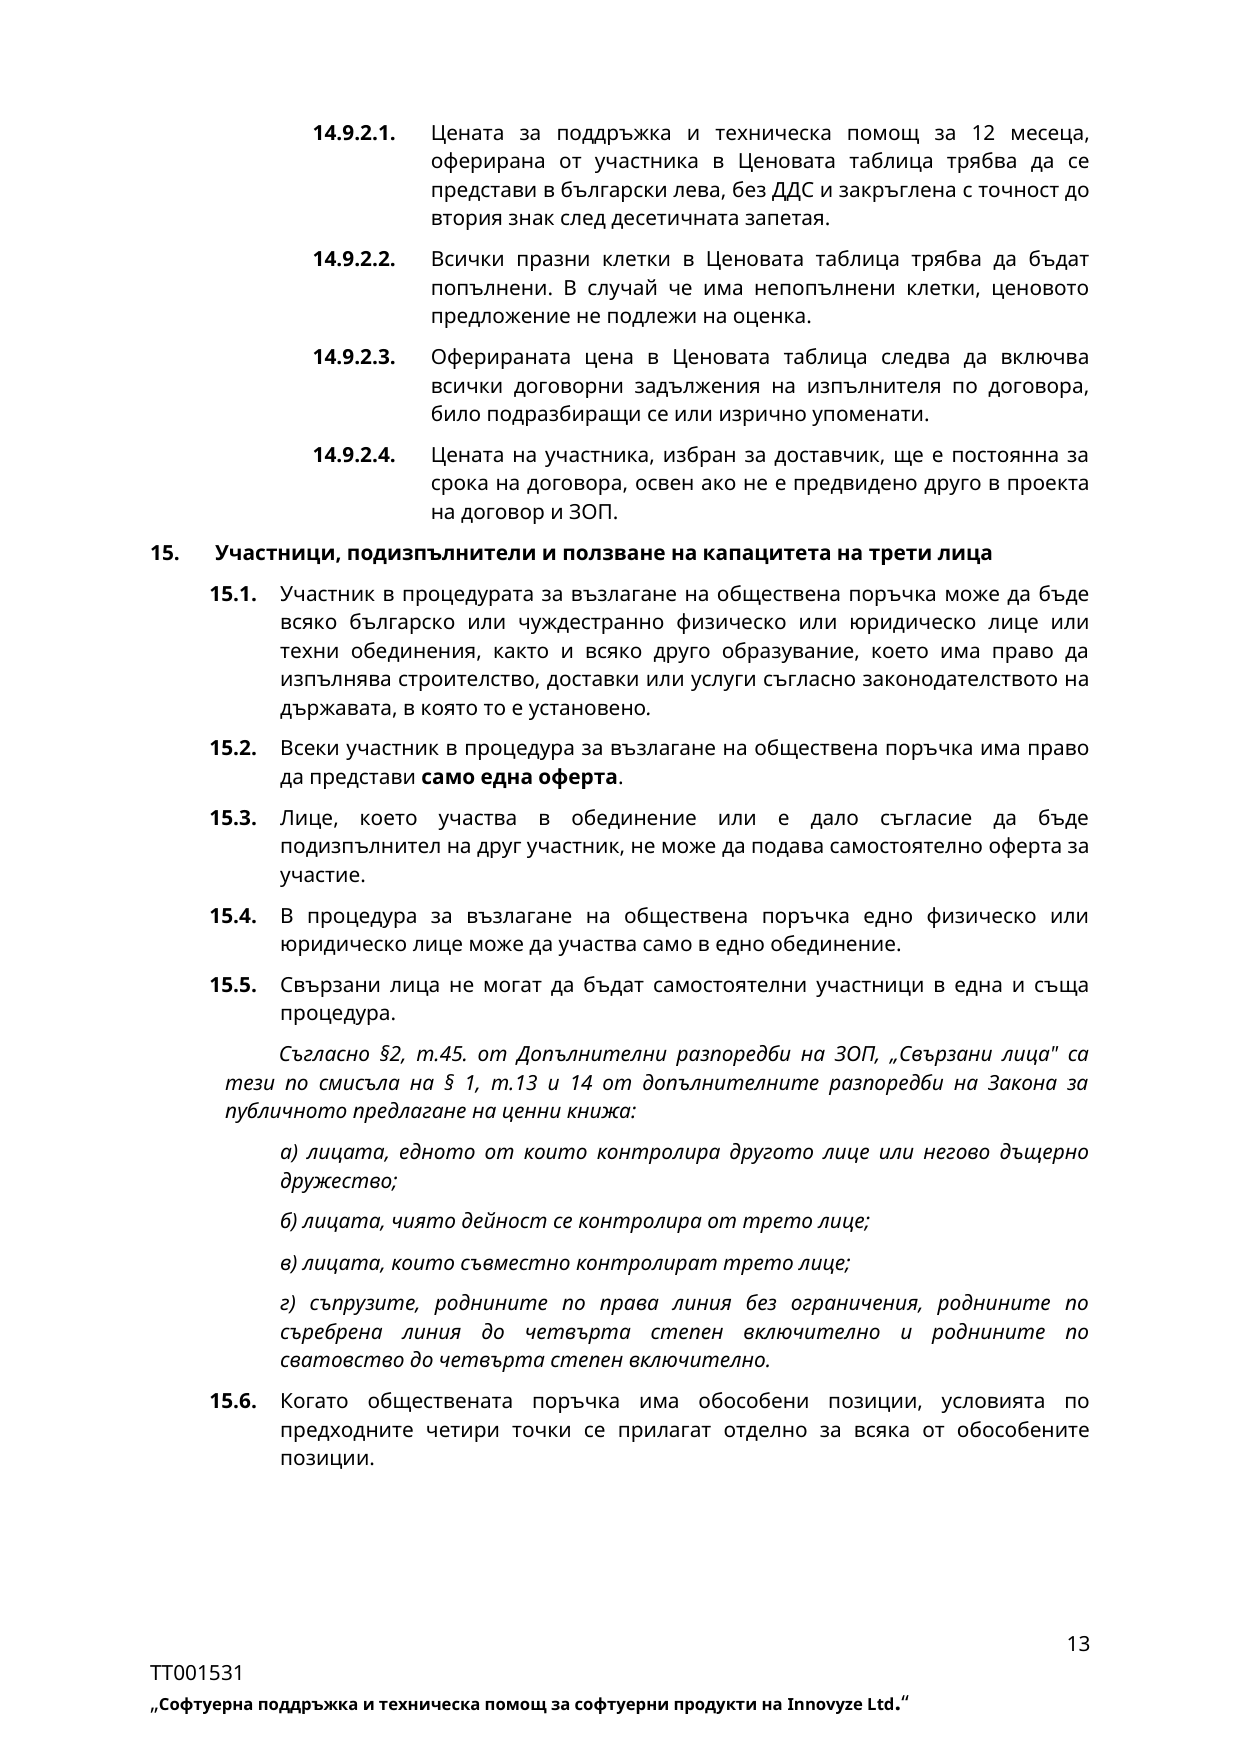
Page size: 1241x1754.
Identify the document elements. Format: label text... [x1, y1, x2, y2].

list Всеки участник в процедура за възлагане на обществена поръчка има право да представи само една оферта. [209, 733, 1090, 790]
list В процедура за възлагане на обществена поръчка едно физическо или юридическо лице може да участва само в едно обединение. [209, 901, 1090, 958]
list Цената за поддръжка и техническа помощ за 12 месеца, оферирана от участника в Ценовата таблица трябва да се представи в български лева, без ДДС и закръглена с точност до втория знак след десетичната запетая. [312, 118, 1090, 232]
list Свързани лица не могат да бъдат самостоятелни участници в една и съща процедура. [209, 970, 1090, 1027]
list Всички празни клетки в Ценовата таблица трябва да бъдат попълнени. В случай че има непопълнени клетки, ценовото предложение не подлежи на оценка. [312, 244, 1090, 330]
list Цената на участника, избран за доставчик, ще е постоянна за срока на договора, освен ако не е предвидено друго в проекта на договор и ЗОП. [312, 440, 1090, 525]
text г) съпрузите, роднините по права линия без ограничения, роднините по съребрена линия до четвърта степен включително и роднините по сватовство до четвърта степен включително. [280, 1288, 1090, 1374]
list Участник в процедурата за възлагане на обществена поръчка може да бъде всяко българско или чуждестранно физическо или юридическо лице или техни обединения, както и всяко друго образувание, което има право да изпълнява строителство, доставки или услуги съгласно законодателството на държавата, в която то е установено. [209, 579, 1090, 721]
text Съгласно §2, т.45. от Допълнителни разпоредби на ЗОП, „Свързани лица" са тези по смисъла на § 1, т.13 и 14 от допълнителните разпоредби на Закона за публичното предлагане на ценни книжа: [225, 1039, 1090, 1125]
text а) лицата, едното от които контролира другото лице или негово дъщерно дружество; [280, 1137, 1090, 1194]
text б) лицата, чиято дейност се контролира от трето лице; [280, 1207, 1090, 1235]
list Оферираната цена в Ценовата таблица следва да включва всички договорни задължения на изпълнителя по договора, било подразбиращи се или изрично упоменати. [312, 342, 1090, 428]
list Когато обществената поръчка има обособени позиции, условията по предходните четири точки се прилагат отделно за всяка от обособените позиции. [209, 1386, 1090, 1472]
list Лице, което участва в обединение или е дало съгласие да бъде подизпълнител на друг участник, не може да подава самостоятелно оферта за участие. [209, 803, 1090, 888]
list Участници, подизпълнители и ползване на капацитета на трети лица [150, 538, 1090, 566]
text в) лицата, които съвместно контролират трето лице; [280, 1248, 1090, 1276]
